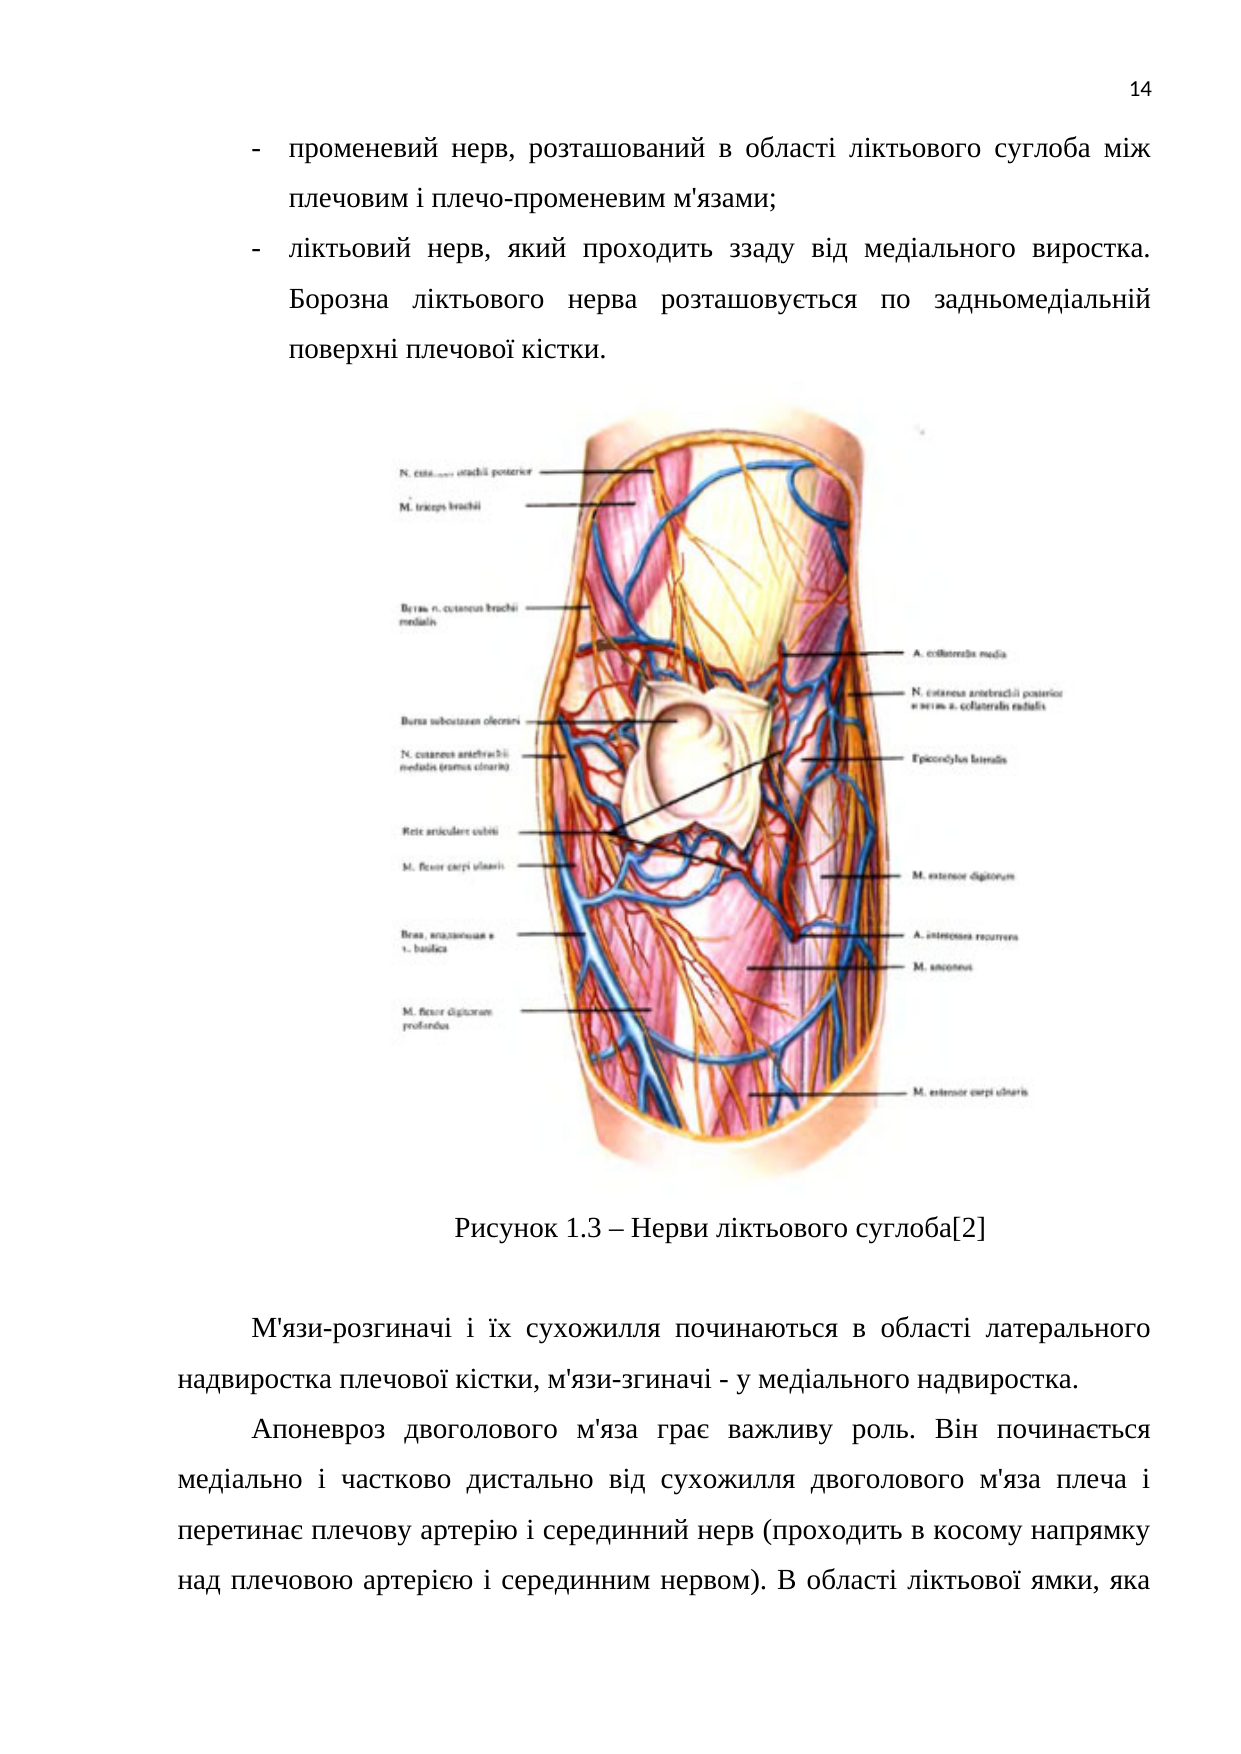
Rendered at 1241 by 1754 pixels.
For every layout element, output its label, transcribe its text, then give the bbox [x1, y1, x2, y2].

text М'язи-розгиначі і їх сухожилля починаються в області латерального надвиростка плечової кістки, м'язи-згиначі - у медіального надвиростка. [177, 1311, 1152, 1394]
picture [363, 381, 1077, 1196]
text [177, 1411, 1152, 1596]
list ліктьовий нерв, який проходить ззаду від медіального виростка. Борозна ліктьового нерва розташовується по задньомедіальній поверхні плечової кістки. [251, 230, 1152, 364]
list Рисунок 1.3 – Нерви ліктьового суглоба[2] [288, 1210, 1152, 1243]
list променевий нерв, розташований в області ліктьового суглоба між плечовим і плечо-променевим м'язами; [251, 130, 1152, 214]
